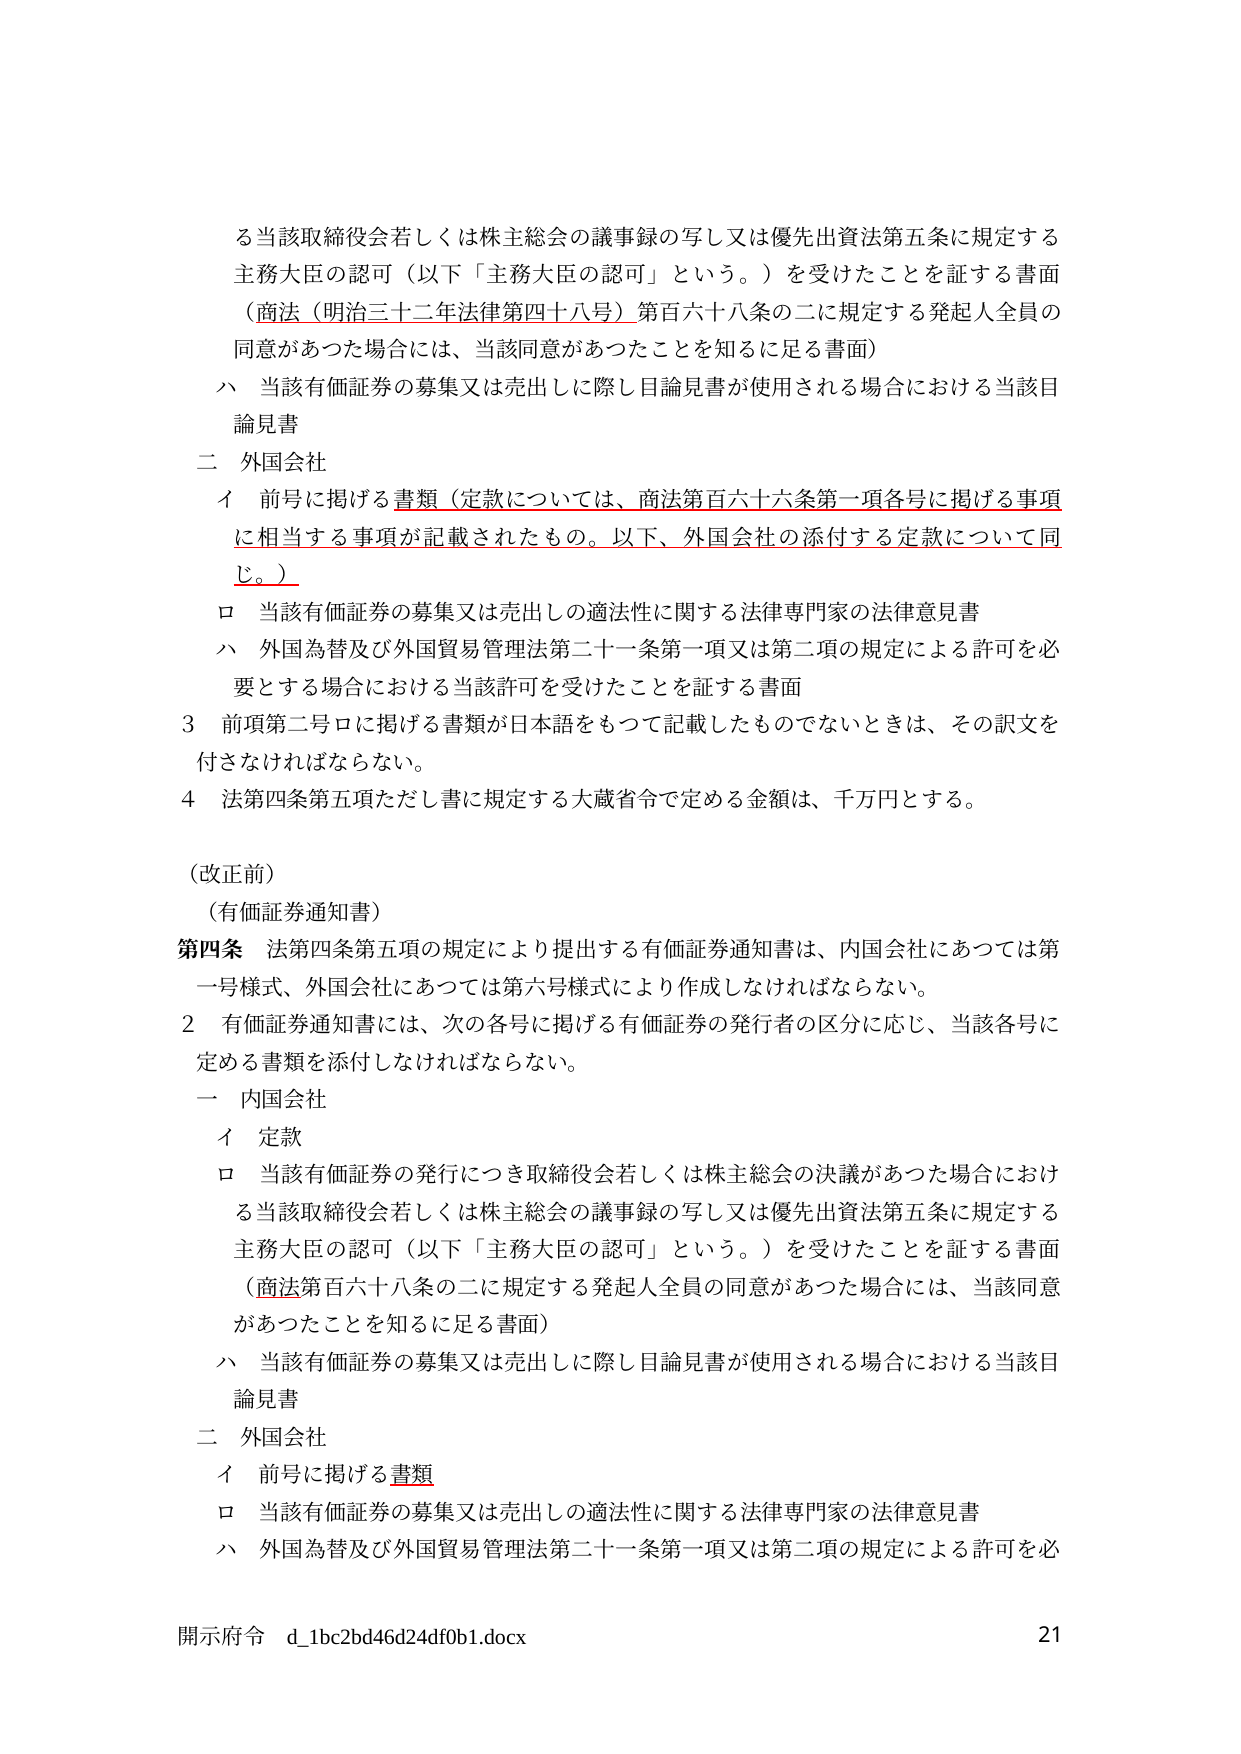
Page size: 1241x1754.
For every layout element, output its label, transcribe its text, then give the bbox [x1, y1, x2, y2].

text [215, 1529, 1063, 1567]
text ロ 当該有価証券の発行につき取締役会若しくは株主総会の決議があつた場合における当該取締役会若しくは株主総会の議事録の写し又は優先出資法第五条に規定する主務大臣の認可（以下「主務大臣の認可」という。）を受けたことを証する書面（商法第百六十八条の二に規定する発起人全員の同意があつた場合には、当該同意があつたことを知るに足る書面） [215, 1154, 1063, 1342]
text ３ 前項第二号ロに掲げる書類が日本語をもつて記載したものでないときは、その訳文を付さなければならない。 [177, 704, 1063, 779]
text （有価証券通知書） [196, 892, 1063, 929]
text 第四条 法第四条第五項の規定により提出する有価証券通知書は、内国会社にあつては第一号様式、外国会社にあつては第六号様式により作成しなければならない。 [177, 929, 1063, 1004]
text ２ 有価証券通知書には、次の各号に掲げる有価証券の発行者の区分に応じ、当該各号に定める書類を添付しなければならない。 [177, 1004, 1063, 1079]
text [215, 217, 1063, 367]
text イ 前号に掲げる書類 [215, 1454, 1063, 1492]
text ハ 外国為替及び外国貿易管理法第二十一条第一項又は第二項の規定による許可を必要とする場合における当該許可を受けたことを証する書面 [215, 629, 1063, 704]
text イ 定款 [215, 1117, 1063, 1154]
text （改正前） [177, 854, 1063, 892]
text イ 前号に掲げる書類（定款については、商法第百六十六条第一項各号に掲げる事項に相当する事項が記載されたもの。以下、外国会社の添付する定款について同じ。） [215, 479, 1063, 592]
text ４ 法第四条第五項ただし書に規定する大蔵省令で定める金額は、千万円とする。 [177, 779, 1063, 817]
text ハ 当該有価証券の募集又は売出しに際し目論見書が使用される場合における当該目論見書 [215, 367, 1063, 442]
text 二 外国会社 [196, 442, 1063, 479]
text ロ 当該有価証券の募集又は売出しの適法性に関する法律専門家の法律意見書 [215, 592, 1063, 629]
text ロ 当該有価証券の募集又は売出しの適法性に関する法律専門家の法律意見書 [215, 1492, 1063, 1529]
text 一 内国会社 [196, 1079, 1063, 1117]
text 二 外国会社 [196, 1417, 1063, 1454]
text ハ 当該有価証券の募集又は売出しに際し目論見書が使用される場合における当該目論見書 [215, 1342, 1063, 1417]
